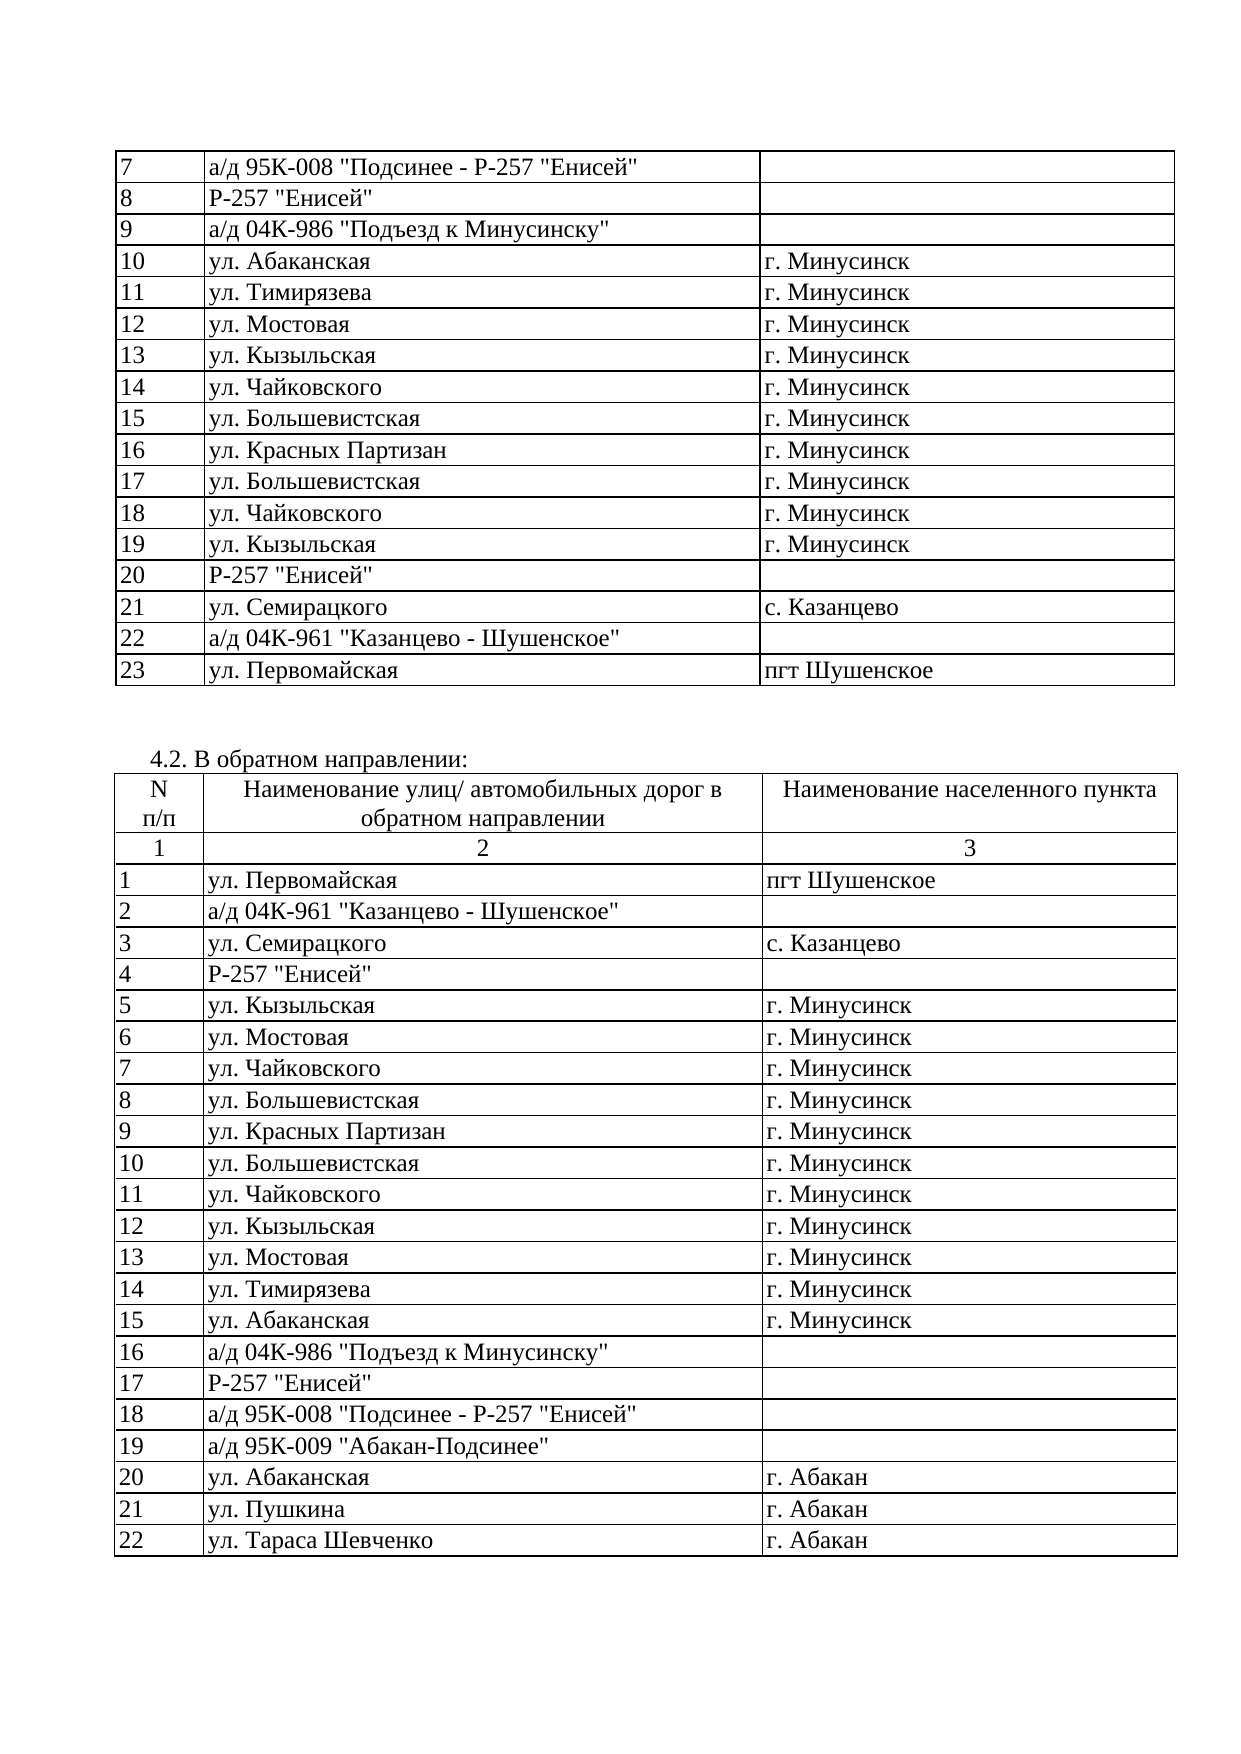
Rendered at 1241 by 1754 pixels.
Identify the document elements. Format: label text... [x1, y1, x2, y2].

table_cell ул. Мостовая [204, 1022, 762, 1052]
table_cell 12 [117, 309, 204, 339]
table_cell 22 [117, 623, 204, 653]
table_cell [761, 215, 1174, 244]
table_cell 9 [115, 1116, 203, 1146]
table_cell 16 [115, 1336, 203, 1366]
table_cell 18 [115, 1399, 203, 1429]
table_cell 8 [115, 1084, 203, 1115]
table_cell г. Минусинск [761, 403, 1174, 433]
table_cell г. Минусинск [763, 1209, 1177, 1241]
table_cell г. Минусинск [763, 1272, 1177, 1303]
table_cell [761, 561, 1174, 590]
table_cell [763, 1398, 1177, 1429]
table_cell ул. Красных Партизан [205, 435, 759, 464]
table_cell г. Минусинск [763, 1241, 1177, 1272]
table_cell [761, 183, 1174, 213]
table_cell ул. Абаканская [204, 1462, 762, 1492]
table_cell 22 [115, 1525, 203, 1555]
table_cell 10 [117, 246, 204, 276]
table_cell 14 [115, 1273, 203, 1303]
table_cell 13 [115, 1242, 203, 1272]
table_cell ул. Тимирязева [205, 277, 759, 307]
table_cell пгт Шушенское [763, 863, 1177, 894]
table_cell 17 [115, 1368, 203, 1398]
table_cell г. Минусинск [763, 1146, 1177, 1178]
table_cell ул. Первомайская [205, 655, 759, 685]
table_cell г. Минусинск [761, 435, 1174, 464]
table_cell а/д 95К-008 "Подсинее - Р-257 "Енисей" [205, 152, 759, 181]
table_cell ул. Семирацкого [204, 928, 762, 957]
table_cell 18 [117, 498, 204, 527]
table_cell ул. Чайковского [205, 372, 759, 402]
table_cell Р-257 "Енисей" [204, 1368, 762, 1398]
table_cell с. Казанцево [763, 926, 1177, 957]
table_cell ул. Чайковского [205, 498, 759, 527]
table_cell Р-257 "Енисей" [204, 959, 762, 989]
table_cell г. Минусинск [761, 340, 1174, 370]
table_cell ул. Большевистская [205, 403, 759, 433]
table_cell 15 [115, 1305, 203, 1335]
table_cell 13 [117, 340, 204, 370]
table_cell г. Минусинск [761, 466, 1174, 496]
table_header Наименование населенного пункта [763, 774, 1177, 832]
table_cell 6 [115, 1021, 203, 1052]
table_cell 20 [117, 561, 204, 590]
table_cell [763, 895, 1177, 926]
table_cell 16 [117, 435, 204, 464]
table_cell [761, 152, 1174, 181]
table_cell [763, 1366, 1177, 1398]
table_cell а/д 04К-986 "Подъезд к Минусинску" [205, 215, 759, 244]
table_cell г. Минусинск [761, 277, 1174, 307]
table_cell г. Минусинск [763, 1115, 1177, 1146]
table_cell 11 [117, 277, 204, 307]
table_cell ул. Тараса Шевченко [204, 1525, 762, 1555]
table_cell 19 [117, 529, 204, 559]
table_cell ул. Первомайская [204, 865, 762, 894]
table_cell 10 [115, 1147, 203, 1178]
table_cell [763, 1335, 1177, 1366]
table_cell ул. Большевистская [205, 466, 759, 496]
table_cell 23 [117, 655, 204, 685]
table_cell г. Минусинск [763, 1052, 1177, 1083]
table_cell Р-257 "Енисей" [205, 561, 759, 590]
table_cell г. Абакан [763, 1461, 1177, 1492]
table_cell г. Минусинск [761, 498, 1174, 527]
table_cell а/д 95К-009 "Абакан-Подсинее" [204, 1431, 762, 1461]
text 4.2. В обратном направлении: [150, 744, 1090, 773]
table_cell 2 [115, 896, 203, 926]
table_cell 1 [115, 864, 203, 894]
table_cell 2 [204, 833, 762, 863]
table_cell а/д 95К-008 "Подсинее - Р-257 "Енисей" [204, 1400, 762, 1429]
table_cell 7 [115, 1053, 203, 1083]
table_cell ул. Абаканская [204, 1305, 762, 1335]
table_cell ул. Чайковского [204, 1179, 762, 1209]
table_cell г. Абакан [763, 1492, 1177, 1524]
table_cell г. Минусинск [763, 1020, 1177, 1052]
table_cell г. Минусинск [763, 1304, 1177, 1335]
table_cell 11 [115, 1179, 203, 1209]
table_cell а/д 04К-961 "Казанцево - Шушенское" [205, 623, 759, 653]
table_cell г. Минусинск [761, 372, 1174, 402]
table_cell 4 [115, 959, 203, 989]
table_cell [763, 1429, 1177, 1461]
table_cell ул. Мостовая [204, 1242, 762, 1272]
table_cell г. Минусинск [763, 1178, 1177, 1209]
table_cell ул. Красных Партизан [204, 1116, 762, 1146]
table_cell ул. Большевистская [204, 1085, 762, 1115]
table_cell а/д 04К-961 "Казанцево - Шушенское" [204, 896, 762, 926]
table_cell с. Казанцево [761, 592, 1174, 622]
table_cell ул. Кызыльская [205, 340, 759, 370]
table_cell г. Минусинск [761, 246, 1174, 276]
table_cell ул. Тимирязева [204, 1274, 762, 1303]
table_cell 21 [115, 1493, 203, 1524]
table_cell г. Абакан [763, 1524, 1177, 1555]
table_cell г. Минусинск [763, 989, 1177, 1020]
table_cell ул. Большевистская [204, 1148, 762, 1178]
table_cell [761, 623, 1174, 653]
table_cell ул. Кызыльская [204, 1211, 762, 1241]
table_cell 3 [763, 832, 1177, 863]
table_cell ул. Пушкина [204, 1494, 762, 1524]
table_cell ул. Абаканская [205, 246, 759, 276]
table_cell а/д 04К-986 "Подъезд к Минусинску" [204, 1337, 762, 1366]
table_cell 20 [115, 1462, 203, 1492]
table_cell 21 [117, 592, 204, 622]
table_header Наименование улиц/ автомобильных дорог в обратном направлении [204, 774, 762, 832]
table_cell 7 [117, 152, 204, 181]
table_cell пгт Шушенское [761, 655, 1174, 685]
table_cell 17 [117, 466, 204, 496]
table_cell ул. Кызыльская [205, 529, 759, 559]
table_cell ул. Семирацкого [205, 592, 759, 622]
table_cell 8 [117, 183, 204, 213]
table_cell 1 [115, 833, 203, 863]
table_cell ул. Кызыльская [204, 991, 762, 1020]
table_cell 12 [115, 1210, 203, 1241]
table_cell г. Минусинск [761, 529, 1174, 559]
table_cell Р-257 "Енисей" [205, 183, 759, 213]
table_cell 19 [115, 1430, 203, 1461]
table_cell г. Минусинск [763, 1083, 1177, 1115]
table_cell 3 [115, 927, 203, 957]
table_cell [763, 958, 1177, 989]
table_cell г. Минусинск [761, 309, 1174, 339]
table_cell ул. Чайковского [204, 1053, 762, 1083]
table_cell ул. Мостовая [205, 309, 759, 339]
table_cell 5 [115, 990, 203, 1020]
table_header N п/п [115, 774, 203, 832]
table_cell 9 [117, 215, 204, 244]
table_cell 15 [117, 403, 204, 433]
table_cell 14 [117, 372, 204, 402]
